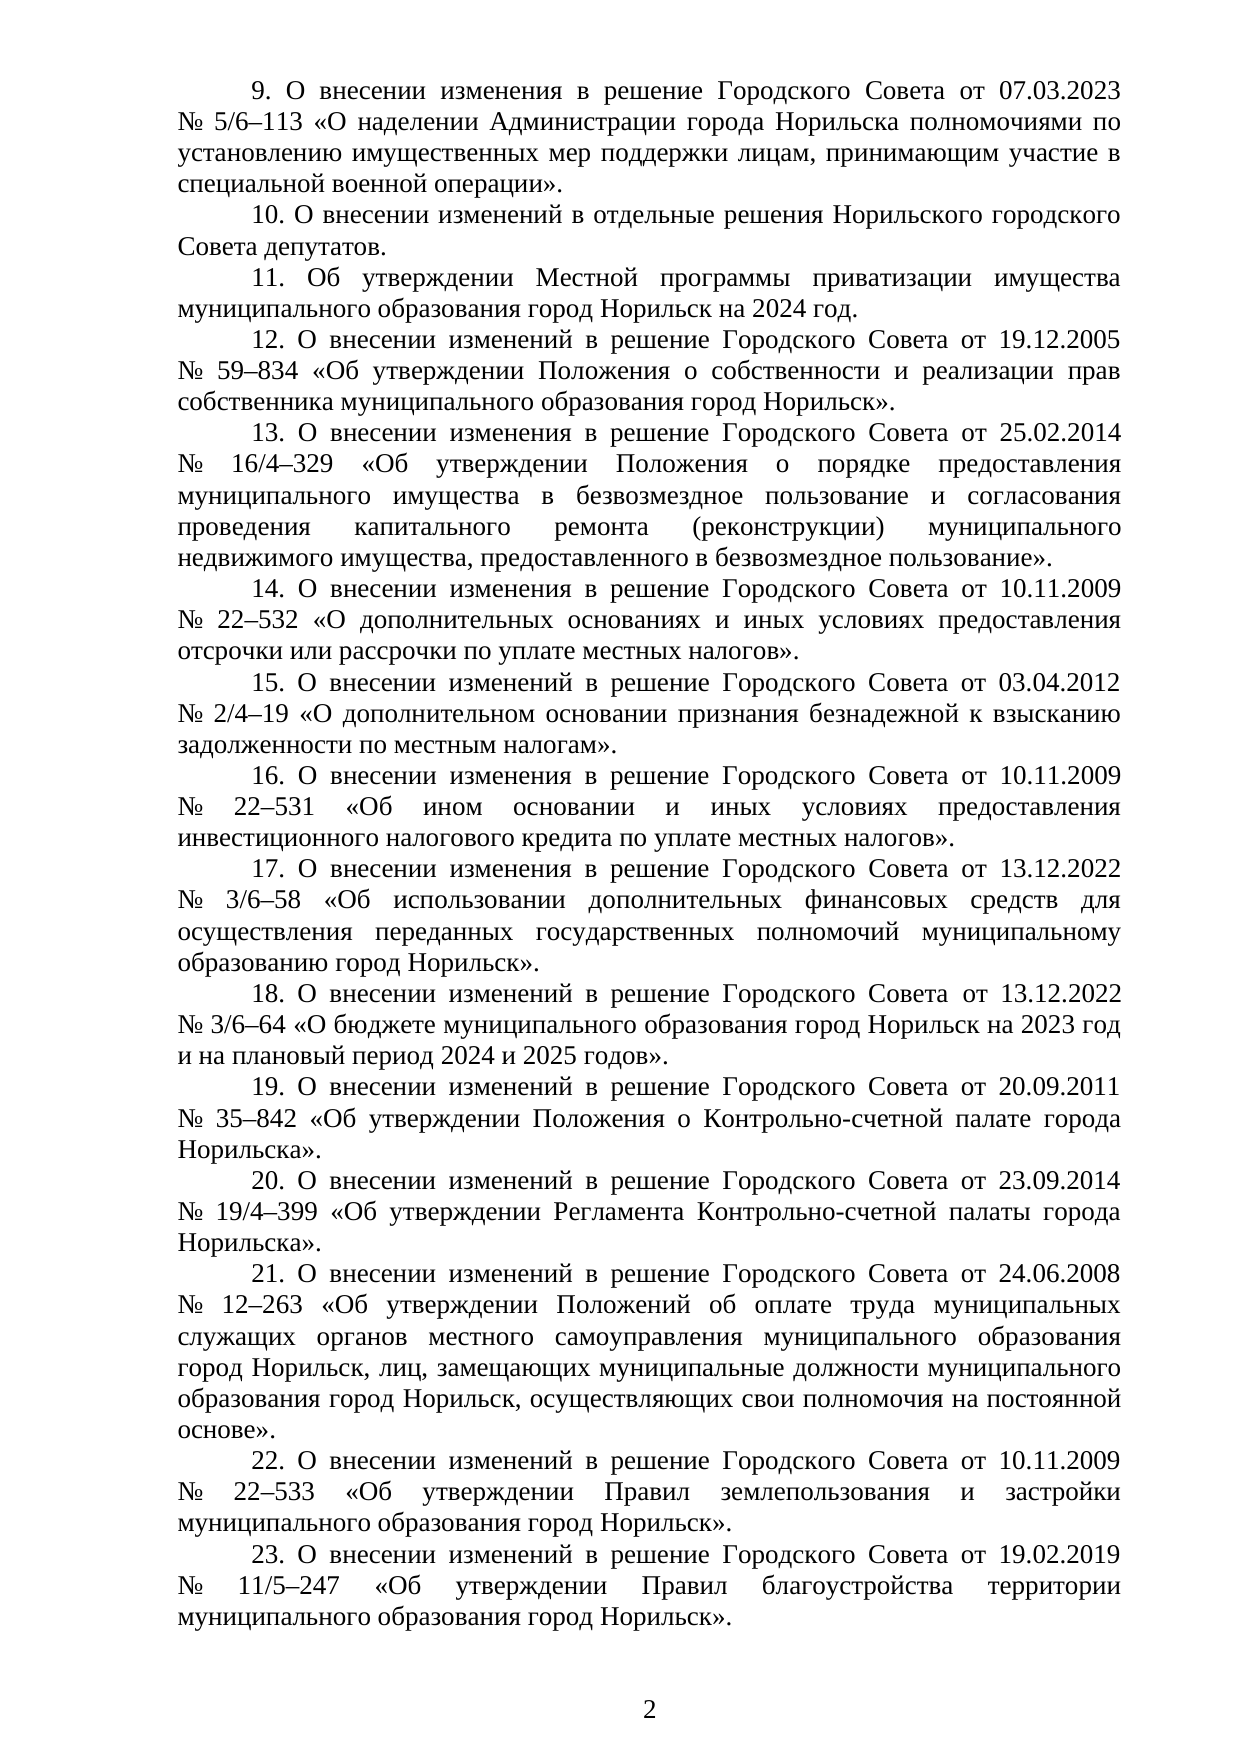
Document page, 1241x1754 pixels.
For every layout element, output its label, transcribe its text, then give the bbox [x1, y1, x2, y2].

text 22. О внесении изменений в решение Городского Совета от 10.11.2009 № 22–533 «Об утверждении Правил землепользования и застройки муниципального образования город Норильск». [177, 1444, 1122, 1538]
text 11. Об утверждении Местной программы приватизации имущества муниципального образования город Норильск на 2024 год. [177, 261, 1122, 323]
text 17. О внесении изменения в решение Городского Совета от 13.12.2022 № 3/6–58 «Об использовании дополнительных финансовых средств для осуществления переданных государственных полномочий муниципальному образованию город Норильск». [177, 852, 1122, 977]
text 12. О внесении изменений в решение Городского Совета от 19.12.2005 № 59–834 «Об утверждении Положения о собственности и реализации прав собственника муниципального образования город Норильск». [177, 323, 1122, 416]
text 18. О внесении изменений в решение Городского Совета от 13.12.2022 № 3/6–64 «О бюджете муниципального образования город Норильск на 2023 год и на плановый период 2024 и 2025 годов». [177, 977, 1122, 1071]
text 23. О внесении изменений в решение Городского Совета от 19.02.2019 № 11/5–247 «Об утверждении Правил благоустройства территории муниципального образования город Норильск». [177, 1538, 1122, 1631]
text 19. О внесении изменений в решение Городского Совета от 20.09.2011 № 35–842 «Об утверждении Положения о Контрольно-счетной палате города Норильска». [177, 1071, 1122, 1164]
text 14. О внесении изменения в решение Городского Совета от 10.11.2009 № 22–532 «О дополнительных основаниях и иных условиях предоставления отсрочки или рассрочки по уплате местных налогов». [177, 572, 1122, 666]
text 10. О внесении изменений в отдельные решения Норильского городского Совета депутатов. [177, 198, 1122, 261]
text 20. О внесении изменений в решение Городского Совета от 23.09.2014 № 19/4–399 «Об утверждении Регламента Контрольно-счетной палаты города Норильска». [177, 1164, 1122, 1257]
text 21. О внесении изменений в решение Городского Совета от 24.06.2008 № 12–263 «Об утверждении Положений об оплате труда муниципальных служащих органов местного самоуправления муниципального образования город Норильск, лиц, замещающих муниципальные должности муниципального образования город Норильск, осуществляющих свои полномочия на постоянной основе». [177, 1257, 1122, 1444]
text 15. О внесении изменений в решение Городского Совета от 03.04.2012 № 2/4–19 «О дополнительном основании признания безнадежной к взысканию задолженности по местным налогам». [177, 666, 1122, 759]
text 13. О внесении изменения в решение Городского Совета от 25.02.2014 № 16/4–329 «Об утверждении Положения о порядке предоставления муниципального имущества в безвозмездное пользование и согласования проведения капитального ремонта (реконструкции) муниципального недвижимого имущества, предоставленного в безвозмездное пользование». [177, 416, 1122, 572]
text 9. О внесении изменения в решение Городского Совета от 07.03.2023 № 5/6–113 «О наделении Администрации города Норильска полномочиями по установлению имущественных мер поддержки лицам, принимающим участие в специальной военной операции». [177, 74, 1122, 198]
text 16. О внесении изменения в решение Городского Совета от 10.11.2009 № 22–531 «Об ином основании и иных условиях предоставления инвестиционного налогового кредита по уплате местных налогов». [177, 759, 1122, 852]
